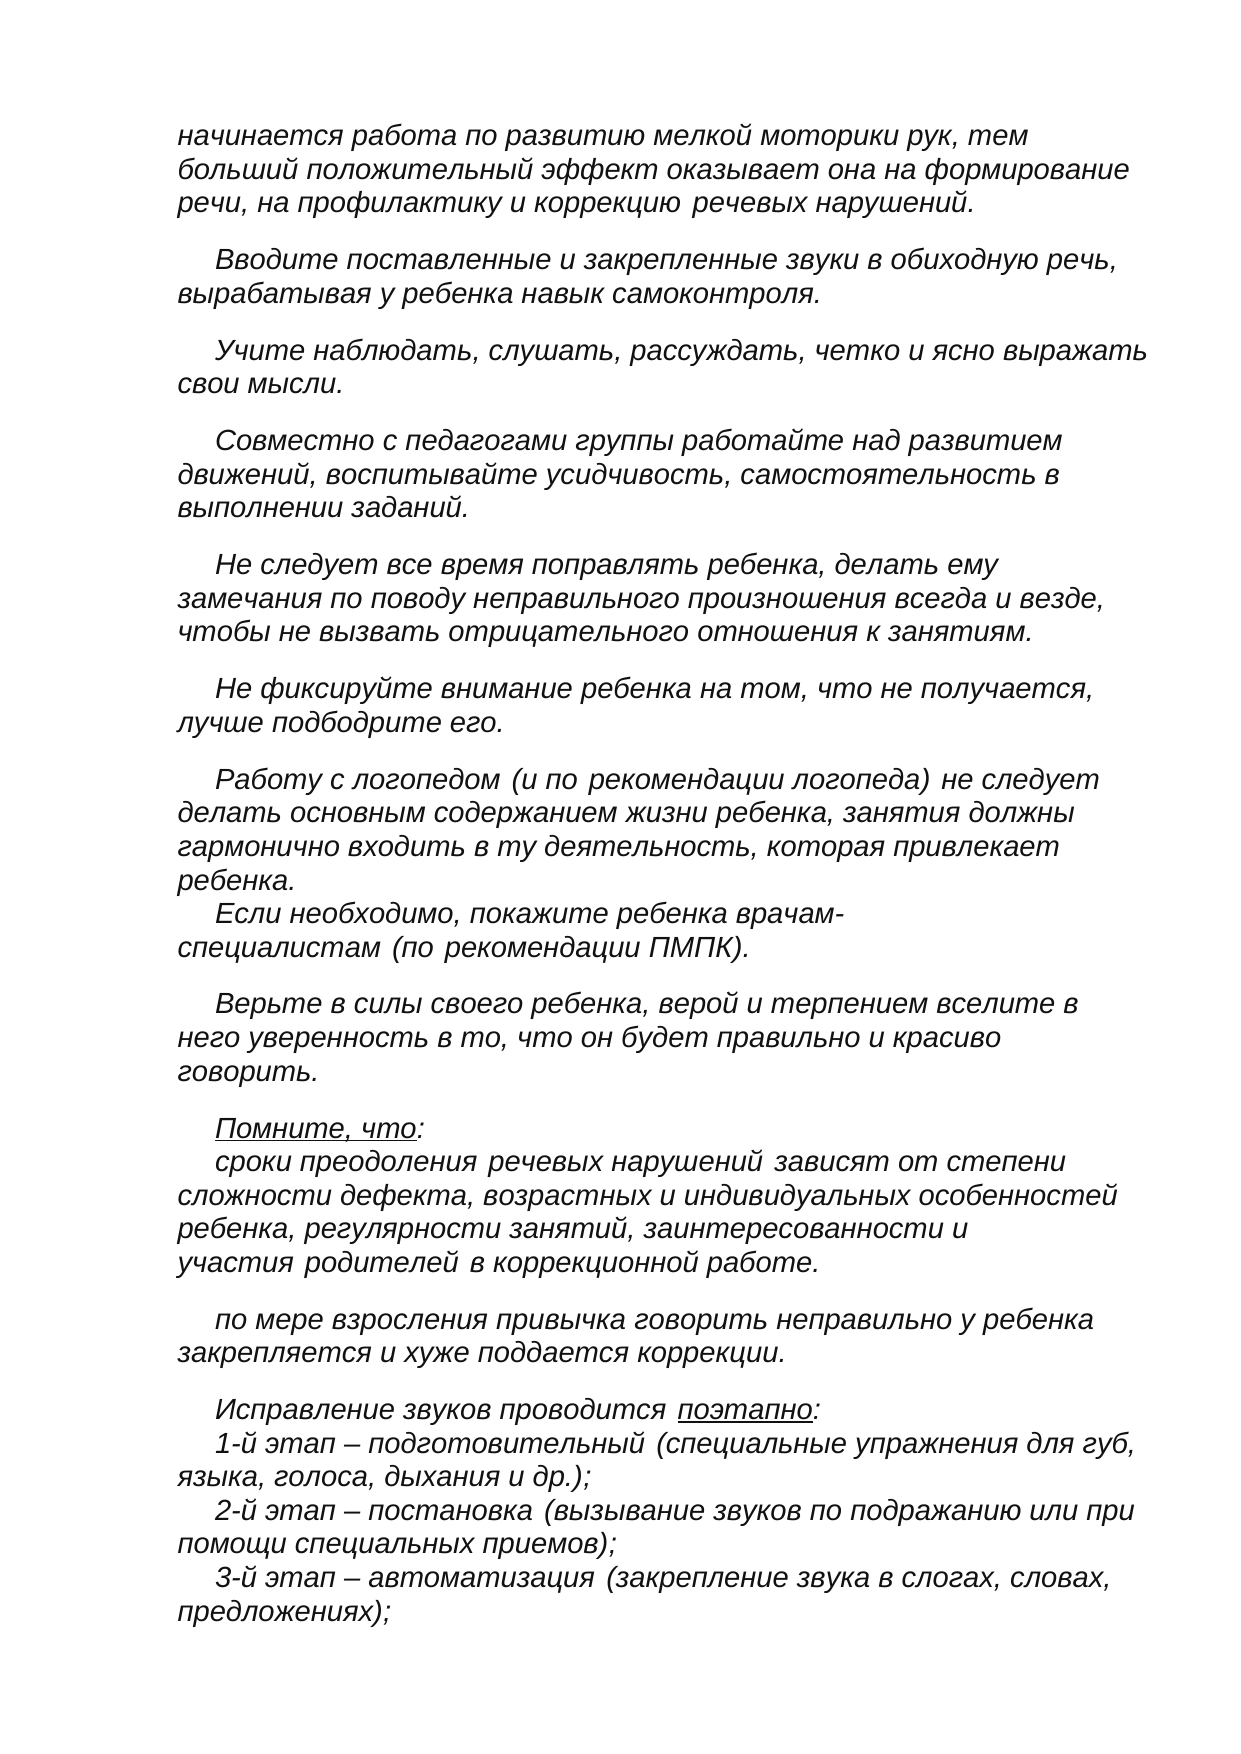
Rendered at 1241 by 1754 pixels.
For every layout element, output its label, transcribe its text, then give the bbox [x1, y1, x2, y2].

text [177, 118, 1152, 219]
text Работу с логопедом (и по рекомендации логопеда) не следует делать основным содержанием жизни ребенка, занятия должны гармонично входить в ту деятельность, которая привлекает ребенка. [177, 762, 1152, 896]
text Верьте в силы своего ребенка, верой и терпением вселите в него уверенность в то, что он будет правильно и красиво говорить. [177, 987, 1152, 1087]
text по мере взросления привычка говорить неправильно у ребенка закрепляется и хуже поддается коррекции. [177, 1302, 1152, 1369]
text Не фиксируйте внимание ребенка на том, что не получается, лучше подбодрите его. [177, 671, 1152, 738]
text 3-й этап – автоматизация (закрепление звука в слогах, словах, предложениях); [177, 1560, 1152, 1627]
text Если необходимо, покажите ребенка врачам-специалистам (по рекомендации ПМПК). [177, 896, 1152, 963]
text Учите наблюдать, слушать, рассуждать, четко и ясно выражать свои мысли. [177, 333, 1152, 400]
text Не следует все время поправлять ребенка, делать ему замечания по поводу неправильного произношения всегда и везде, чтобы не вызвать отрицательного отношения к занятиям. [177, 547, 1152, 648]
text 1-й этап – подготовительный (специальные упражнения для губ, языка, голоса, дыхания и др.); [177, 1426, 1152, 1493]
text Совместно с педагогами группы работайте над развитием движений, воспитывайте усидчивость, самостоятельность в выполнении заданий. [177, 423, 1152, 524]
text Помните, что: [177, 1111, 1152, 1144]
text Вводите поставленные и закрепленные звуки в обиходную речь, вырабатывая у ребенка навык самоконтроля. [177, 242, 1152, 309]
text 2-й этап – постановка (вызывание звуков по подражанию или при помощи специальных приемов); [177, 1493, 1152, 1560]
text Исправление звуков проводится поэтапно: [177, 1392, 1152, 1426]
text сроки преодоления речевых нарушений зависят от степени сложности дефекта, возрастных и индивидуальных особенностей ребенка, регулярности занятий, заинтересованности и участия родителей в коррекционной работе. [177, 1144, 1152, 1278]
